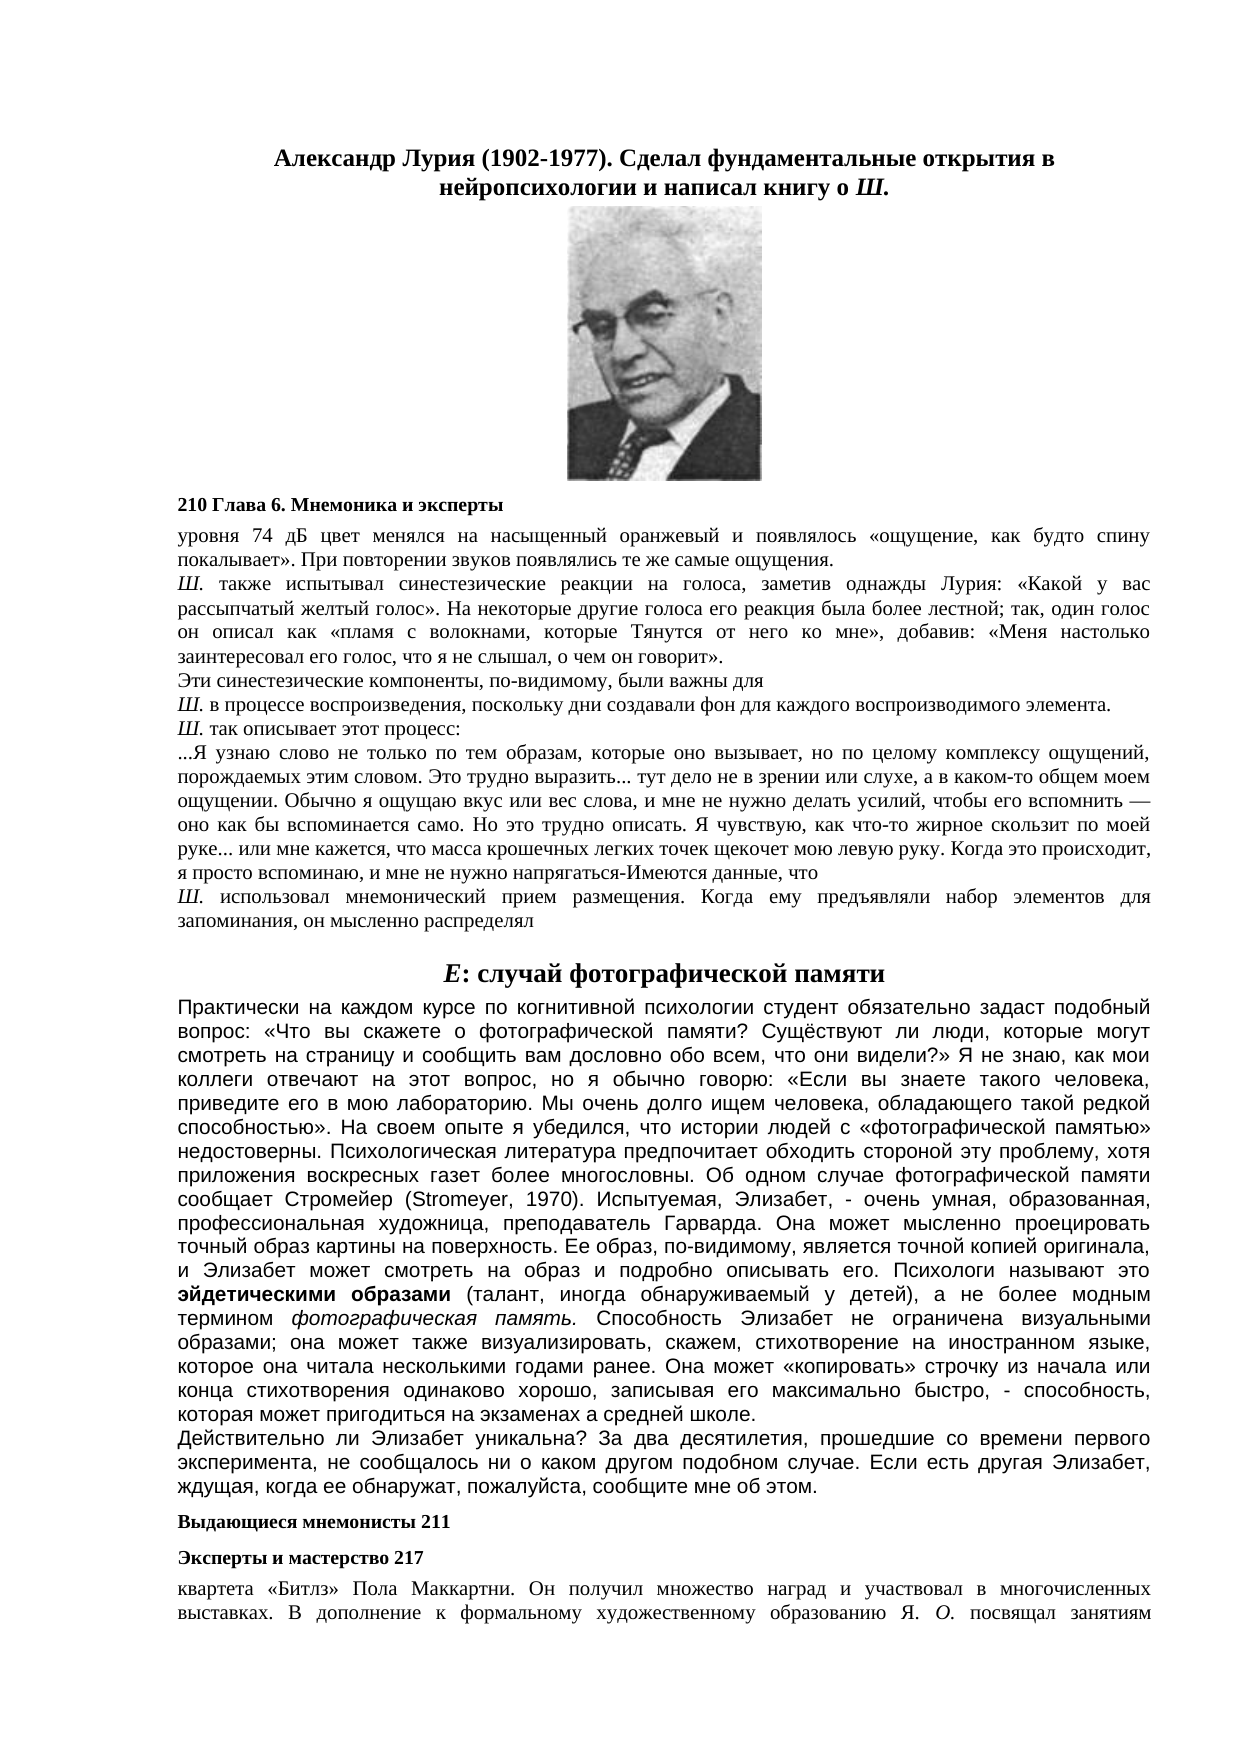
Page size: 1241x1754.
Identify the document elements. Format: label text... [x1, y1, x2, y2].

text Эти синестезические компоненты, по-видимому, были важны для [177, 668, 1152, 692]
text Практически на каждом курсе по когнитивной психологии студент обязательно задаст подобный вопрос: «Что вы скажете о фотографической памяти? Сущёствуют ли люди, которые могут смотреть на страницу и сообщить вам дословно обо всем, что они видели?» Я не знаю, как мои коллеги отвечают на этот вопрос, но я обычно говорю: «Если вы знаете такого человека, приведите его в мою лабораторию. Мы очень долго ищем человека, обладающего такой редкой способностью». На своем опыте я убедился, что истории людей с «фотографической памятью» недостоверны. Психологическая литература предпочитает обходить стороной эту проблему, хотя приложения воскресных газет более многословны. Об одном случае фотографической памяти сообщает Стромейер (Stromeyer, 1970). Испытуемая, Элизабет, - очень умная, образованная, профессиональная художница, преподаватель Гарварда. Она может мысленно проецировать точный образ картины на поверхность. Ее образ, по-видимому, является точной копией оригинала, и Элизабет может смотреть на образ и подробно описывать его. Психологи называют это эйдетическими образами (талант, иногда обнаруживаемый у детей), а не более модным термином фотографическая память. Способность Элизабет не ограничена визуальными образами; она может также визуализировать, скажем, стихотворение на иностранном языке, которое она читала несколькими годами ранее. Она может «копировать» строчку из начала или конца стихотворения одинаково хорошо, записывая его максимально быстро, - способность, которая может пригодиться на экзаменах а средней школе. [177, 995, 1152, 1426]
text Александр Лурия (1902-1977). Сделал фундаментальные открытия в нейропсихологии и написал книгу о Ш. [177, 143, 1152, 201]
text уровня 74 дБ цвет менялся на насыщенный оранжевый и появлялось «ощущение, как будто спину покалывает». При повторении звуков появлялись те же самые ощущения. [177, 523, 1152, 571]
text Действительно ли Элизабет уникальна? За два десятилетия, прошедшие со времени первого эксперимента, не сообщалось ни о каком другом подобном случае. Если есть другая Элизабет, ждущая, когда ее обнаружат, пожалуйста, сообщите мне об этом. [177, 1426, 1152, 1498]
text Ш. также испытывал синестезические реакции на голоса, заметив однажды Лурия: «Какой у вас рассыпчатый желтый голос». На некоторые другие голоса его реакция была более лестной; так, один голос он описал как «пламя с волокнами, которые Тянутся от него ко мне», добавив: «Меня настолько заинтересовал его голос, что я не слышал, о чем он говорит». [177, 571, 1152, 668]
text Выдающиеся мнемонисты 211 [177, 1510, 1152, 1533]
text 210 Глава 6. Мнемоника и эксперты [177, 493, 1152, 516]
text Е: случай фотографической памяти [177, 957, 1152, 988]
picture [567, 206, 762, 481]
text Ш. использовал мнемонический прием размещения. Когда ему предъявляли набор элементов для запоминания, он мысленно распределял [177, 884, 1152, 932]
text Ш. в процессе воспроизведения, поскольку дни создавали фон для каждого воспроизводимого элемента. [177, 692, 1152, 716]
text Ш. так описывает этот процесс: [177, 716, 1152, 740]
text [177, 1576, 1152, 1624]
text Эксперты и мастерство 217 [177, 1546, 1152, 1568]
text ...Я узнаю слово не только по тем образам, которые оно вызывает, но по целому комплексу ощущений, порождаемых этим словом. Это трудно выразить... тут дело не в зрении или слухе, а в каком-то общем моем ощущении. Обычно я ощущаю вкус или вес слова, и мне не нужно делать усилий, чтобы его вспомнить — оно как бы вспоминается само. Но это трудно описать. Я чувствую, как что-то жирное скользит по моей руке... или мне кажется, что масса крошечных легких точек щекочет мою левую руку. Когда это происходит, я просто вспоминаю, и мне не нужно напрягаться-Имеются данные, что [177, 740, 1152, 884]
